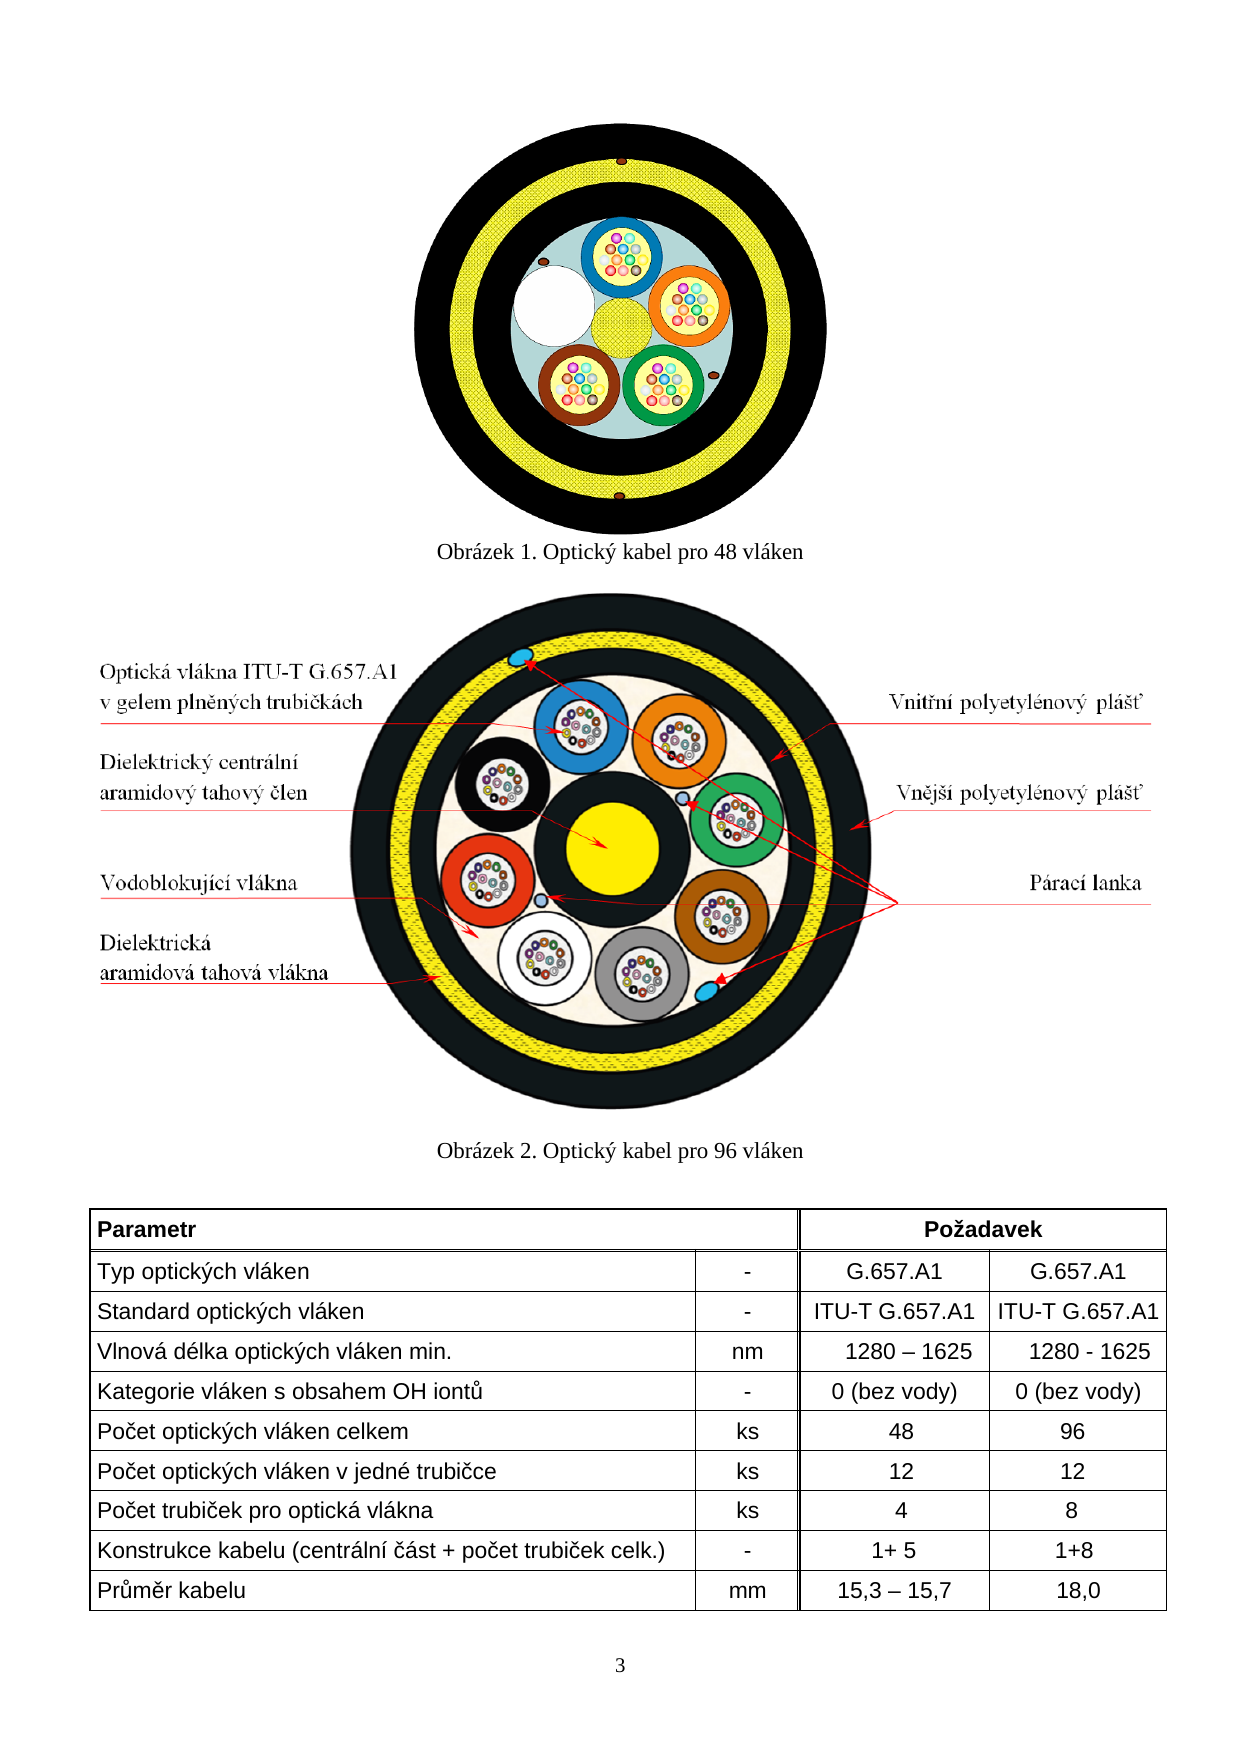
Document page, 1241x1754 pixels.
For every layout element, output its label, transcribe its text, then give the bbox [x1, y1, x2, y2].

table_cell Počet trubiček pro optická vlákna [91, 1491, 695, 1530]
table_header [696, 1210, 797, 1249]
table_cell Kategorie vláken s obsahem OH iontů [91, 1372, 695, 1410]
table_cell Standard optických vláken [91, 1292, 695, 1331]
table_cell Vlnová délka optických vláken min. [91, 1332, 695, 1371]
text Obrázek 2. Optický kabel pro 96 vláken [89, 1137, 1152, 1163]
table_cell 18,0 [990, 1571, 1166, 1610]
table_cell ITU-T G.657.A1 [990, 1292, 1166, 1331]
table_cell Počet optických vláken celkem [91, 1411, 695, 1450]
text Obrázek 1. Optický kabel pro 48 vláken [89, 538, 1152, 564]
table_cell 0 (bez vody) [801, 1372, 989, 1410]
table_cell mm [696, 1571, 797, 1610]
table_cell - [696, 1252, 797, 1291]
table_header Požadavek [801, 1210, 1166, 1249]
table_header Parametr [91, 1210, 696, 1249]
table_cell - [696, 1292, 797, 1331]
table_cell nm [696, 1332, 797, 1371]
table_cell 1+8 [990, 1531, 1166, 1570]
table_cell Konstrukce kabelu (centrální část + počet trubiček celk.) [91, 1531, 695, 1570]
picture [89, 585, 1152, 1117]
table_cell - [696, 1531, 797, 1570]
table_cell 15,3 – 15,7 [801, 1571, 989, 1610]
table_cell Typ optických vláken [91, 1252, 695, 1291]
table_cell ks [696, 1451, 797, 1490]
table_cell 0 (bez vody) [990, 1372, 1166, 1410]
table_cell 12 [990, 1451, 1166, 1490]
picture [408, 118, 832, 538]
table_cell 96 [990, 1411, 1166, 1450]
table_cell ITU-T G.657.A1 [801, 1292, 989, 1331]
table_cell 4 [801, 1491, 989, 1530]
table_cell 1280 – 1625 [801, 1332, 989, 1371]
table_cell 12 [801, 1451, 989, 1490]
table_cell ks [696, 1491, 797, 1530]
table_cell Počet optických vláken v jedné trubičce [91, 1451, 695, 1490]
table_cell G.657.A1 [990, 1252, 1166, 1291]
table_cell Průměr kabelu [91, 1571, 695, 1610]
table_cell G.657.A1 [801, 1252, 989, 1291]
table_cell 1+ 5 [801, 1531, 989, 1570]
table_cell ks [696, 1411, 797, 1450]
table_cell 8 [990, 1491, 1166, 1530]
table_cell - [696, 1372, 797, 1410]
table_cell 48 [801, 1411, 989, 1450]
table_cell 1280 - 1625 [990, 1332, 1166, 1371]
